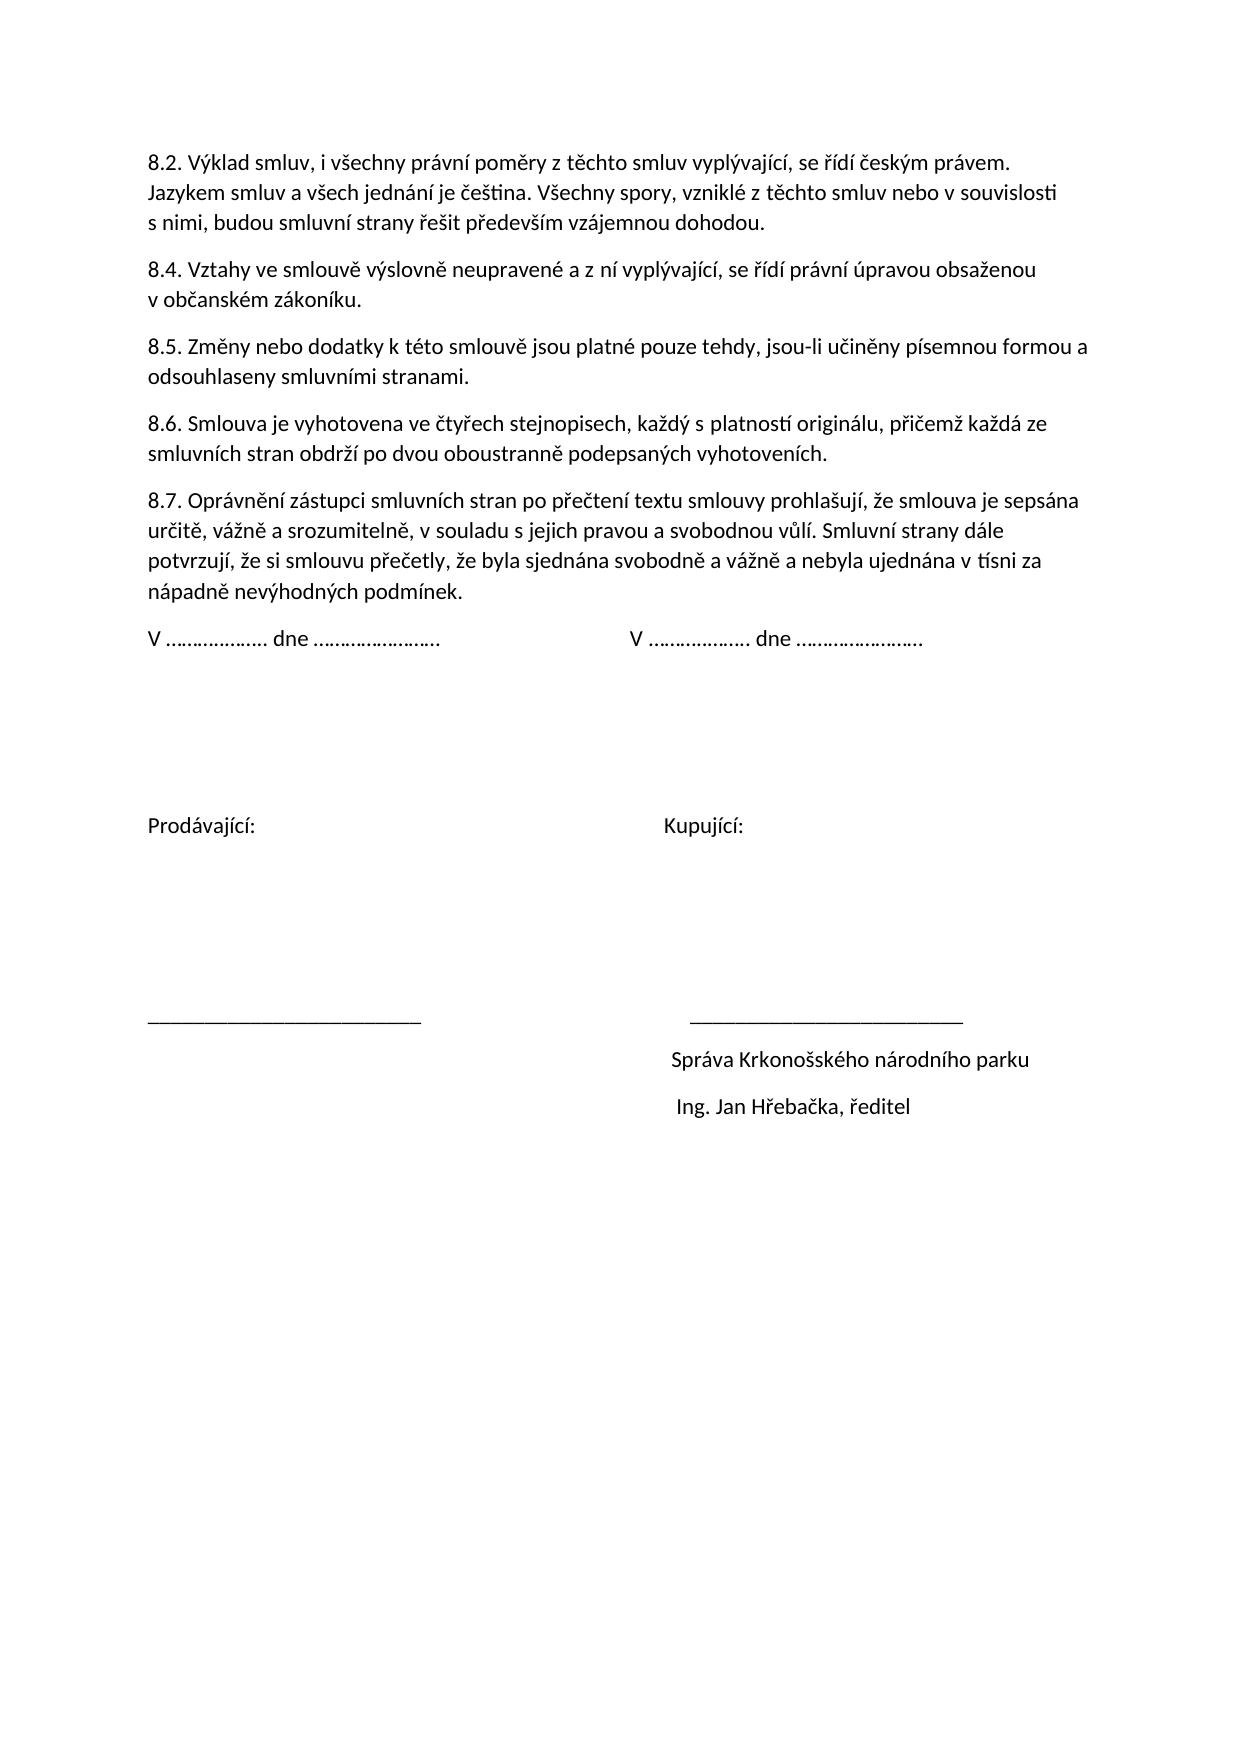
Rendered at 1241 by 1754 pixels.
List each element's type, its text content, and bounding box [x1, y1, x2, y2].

text Prodávající: Kupující: [148, 811, 1093, 839]
text V ………..…….. dne …………………… V ………..…….. dne …………………… [148, 624, 1093, 652]
text Ing. Jan Hřebačka, ředitel [148, 1092, 1093, 1120]
text 8.7. Oprávnění zástupci smluvních stran po přečtení textu smlouvy prohlašují, že smlouva je sepsána určitě, vážně a srozumitelně, v souladu s jejich pravou a svobodnou vůlí. Smluvní strany dále potvrzují, že si smlouvu přečetly, že byla sjednána svobodně a vážně a nebyla ujednána v tísni za nápadně nevýhodných podmínek. [148, 486, 1093, 605]
text 8.2. Výklad smluv, i všechny právní poměry z těchto smluv vyplývající, se řídí českým právem. Jazykem smluv a všech jednání je čeština. Všechny spory, vzniklé z těchto smluv nebo v souvislosti s nimi, budou smluvní strany řešit především vzájemnou dohodou. [148, 148, 1093, 236]
text 8.5. Změny nebo dodatky k této smlouvě jsou platné pouze tehdy, jsou-li učiněny písemnou formou a odsouhlaseny smluvními stranami. [148, 332, 1093, 390]
text 8.4. Vztahy ve smlouvě výslovně neupravené a z ní vyplývající, se řídí právní úpravou obsaženou v občanském zákoníku. [148, 255, 1093, 313]
text ________________________ ________________________ [148, 999, 1093, 1027]
text 8.6. Smlouva je vyhotovena ve čtyřech stejnopisech, každý s platností originálu, přičemž každá ze smluvních stran obdrží po dvou oboustranně podepsaných vyhotoveních. [148, 409, 1093, 467]
text Správa Krkonošského národního parku [148, 1046, 1093, 1073]
